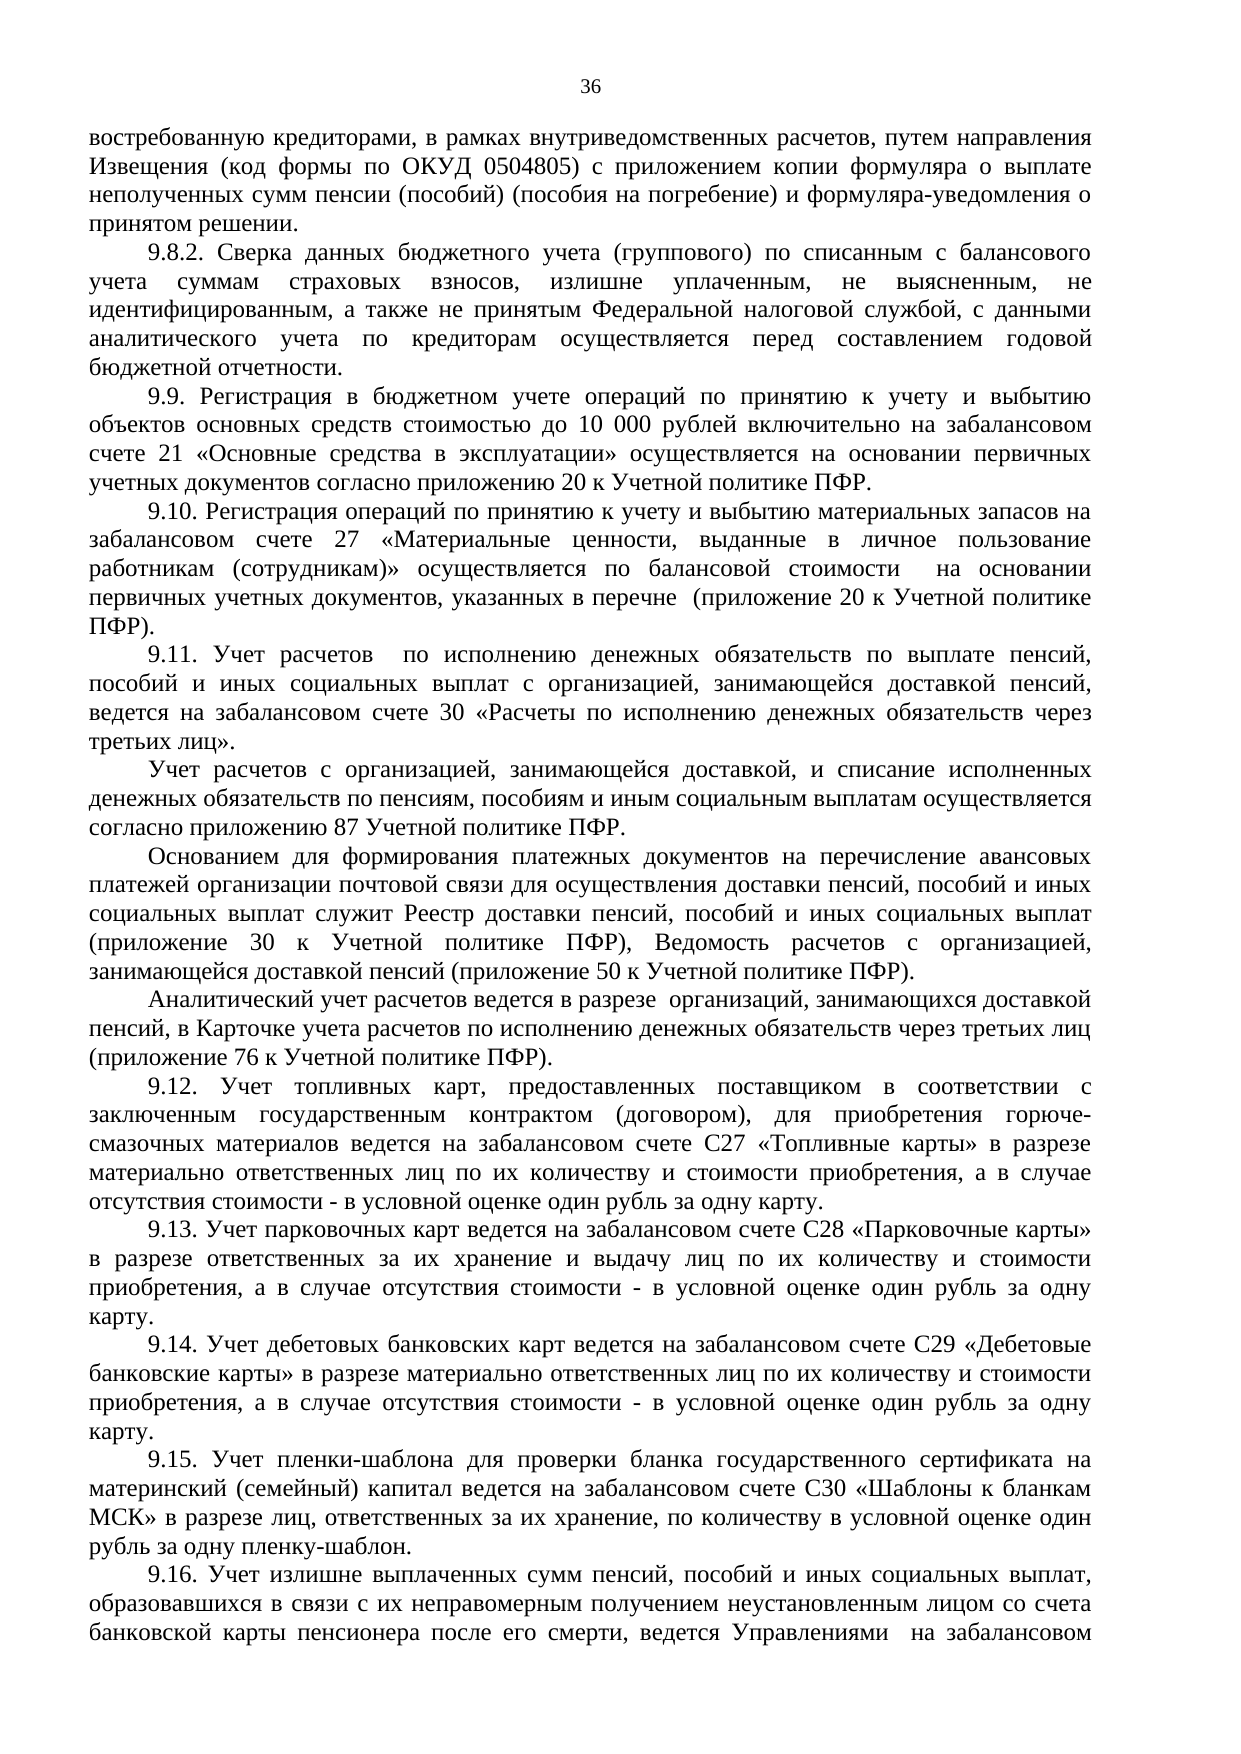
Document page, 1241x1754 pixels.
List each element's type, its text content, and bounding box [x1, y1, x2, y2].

text 9.12. Учет топливных карт, предоставленных поставщиком в соответствии с заключенным государственным контрактом (договором), для приобретения горюче-смазочных материалов ведется на забалансовом счете С27 «Топливные карты» в разрезе материально ответственных лиц по их количеству и стоимости приобретения, а в случае отсутствия стоимости - в условной оценке один рубль за одну карту. [89, 1071, 1092, 1214]
text 9.10. Регистрация операций по принятию к учету и выбытию материальных запасов на забалансовом счете 27 «Материальные ценности, выданные в личное пользование работникам (сотрудникам)» осуществляется по балансовой стоимости на основании первичных учетных документов, указанных в перечне (приложение 20 к Учетной политике ПФР). [89, 496, 1092, 639]
text Основанием для формирования платежных документов на перечисление авансовых платежей организации почтовой связи для осуществления доставки пенсий, пособий и иных социальных выплат служит Реестр доставки пенсий, пособий и иных социальных выплат (приложение 30 к Учетной политике ПФР), Ведомость расчетов с организацией, занимающейся доставкой пенсий (приложение 50 к Учетной политике ПФР). [89, 841, 1092, 984]
text 9.14. Учет дебетовых банковских карт ведется на забалансовом счете С29 «Дебетовые банковские карты» в разрезе материально ответственных лиц по их количеству и стоимости приобретения, а в случае отсутствия стоимости - в условной оценке один рубль за одну карту. [89, 1329, 1092, 1444]
text 9.13. Учет парковочных карт ведется на забалансовом счете С28 «Парковочные карты» в разрезе ответственных за их хранение и выдачу лиц по их количеству и стоимости приобретения, а в случае отсутствия стоимости - в условной оценке один рубль за одну карту. [89, 1214, 1092, 1329]
text 9.9. Регистрация в бюджетном учете операций по принятию к учету и выбытию объектов основных средств стоимостью до 10 000 рублей включительно на забалансовом счете 21 «Основные средства в эксплуатации» осуществляется на основании первичных учетных документов согласно приложению 20 к Учетной политике ПФР. [89, 381, 1092, 496]
text 9.8.2. Сверка данных бюджетного учета (группового) по списанным с балансового учета суммам страховых взносов, излишне уплаченным, не выясненным, не идентифицированным, а также не принятым Федеральной налоговой службой, с данными аналитического учета по кредиторам осуществляется перед составлением годовой бюджетной отчетности. [89, 237, 1092, 381]
text 9.11. Учет расчетов по исполнению денежных обязательств по выплате пенсий, пособий и иных социальных выплат с организацией, занимающейся доставкой пенсий, ведется на забалансовом счете 30 «Расчеты по исполнению денежных обязательств через третьих лиц». [89, 639, 1092, 754]
text Аналитический учет расчетов ведется в разрезе организаций, занимающихся доставкой пенсий, в Карточке учета расчетов по исполнению денежных обязательств через третьих лиц (приложение 76 к Учетной политике ПФР). [89, 984, 1092, 1071]
text 9.15. Учет пленки-шаблона для проверки бланка государственного сертификата на материнский (семейный) капитал ведется на забалансовом счете С30 «Шаблоны к бланкам МСК» в разрезе лиц, ответственных за их хранение, по количеству в условной оценке один рубль за одну пленку-шаблон. [89, 1444, 1092, 1559]
text Учет расчетов с организацией, занимающейся доставкой, и списание исполненных денежных обязательств по пенсиям, пособиям и иным социальным выплатам осуществляется согласно приложению 87 Учетной политике ПФР. [89, 754, 1092, 841]
